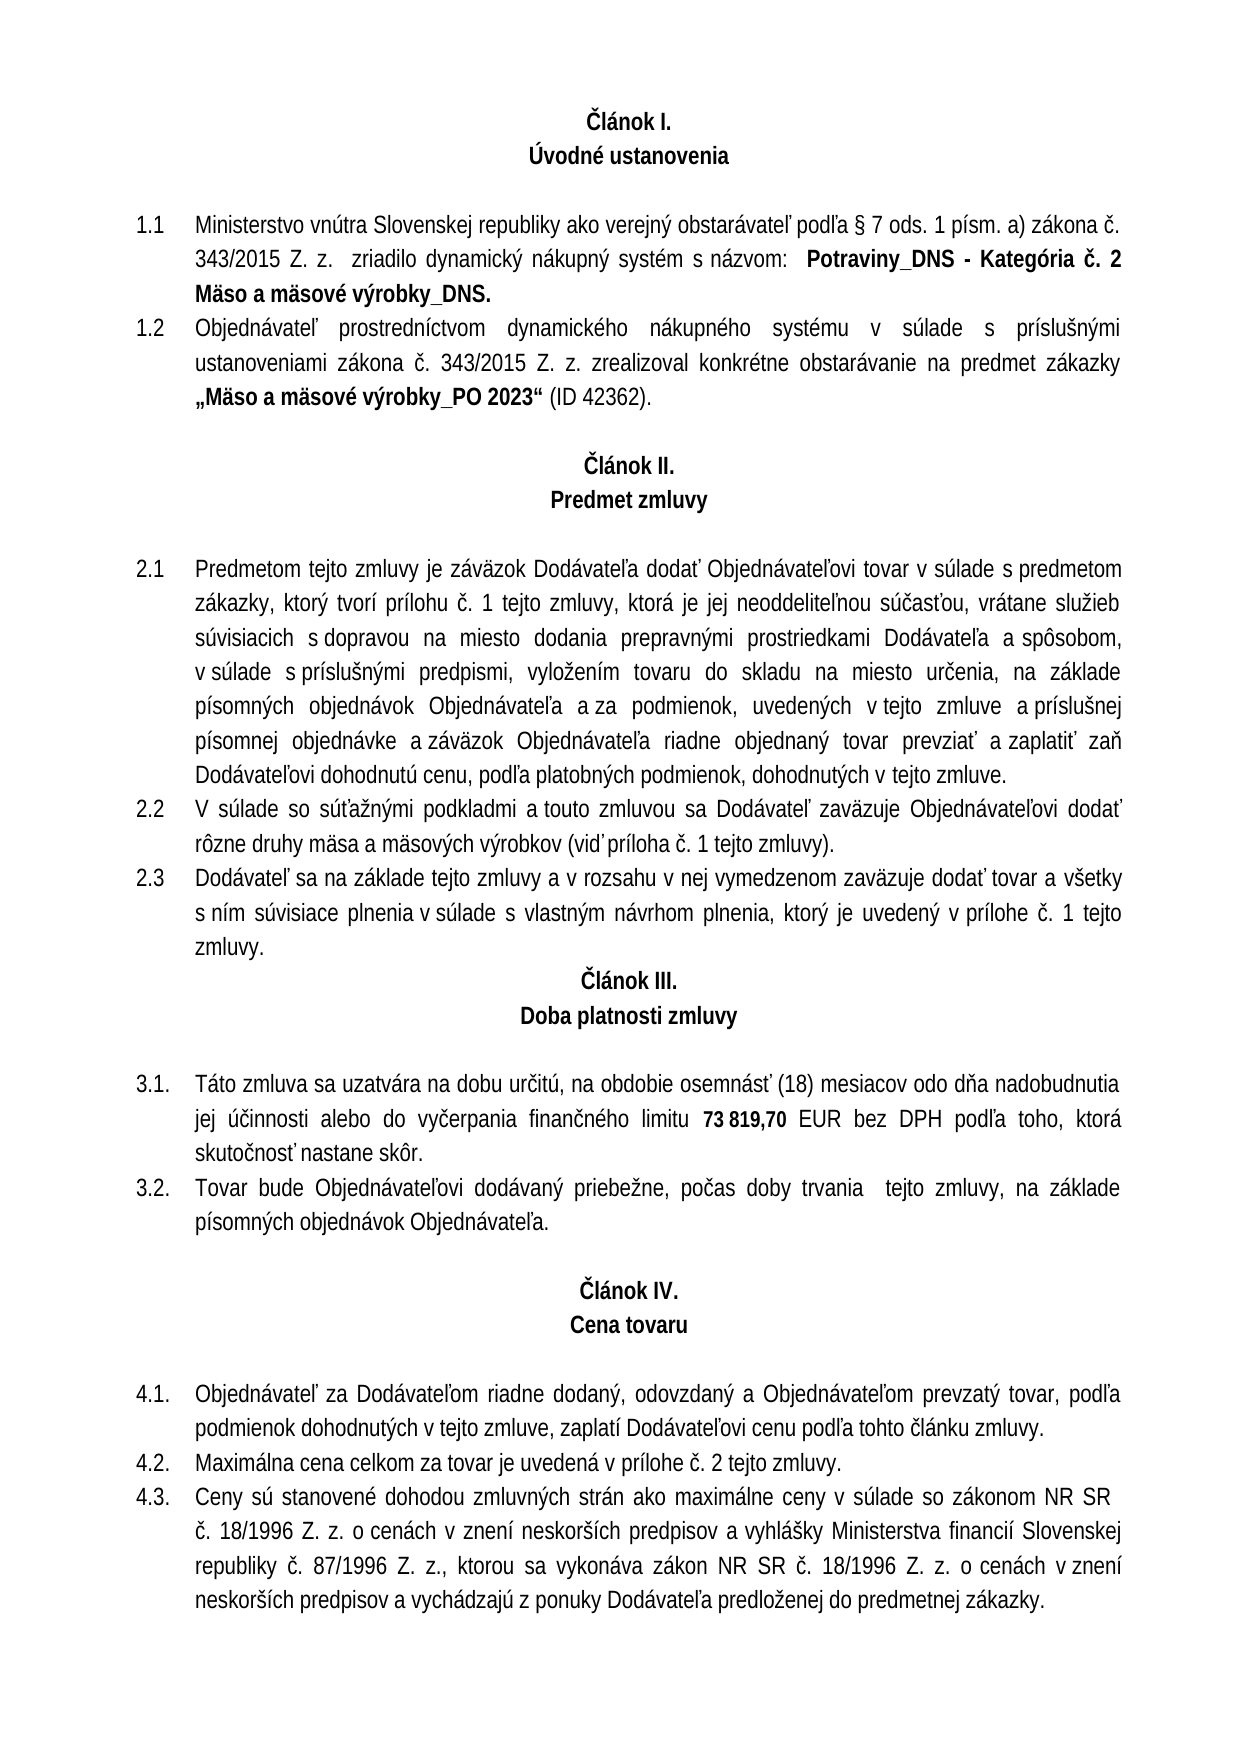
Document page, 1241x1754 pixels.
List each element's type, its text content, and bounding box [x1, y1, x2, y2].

list Táto zmluva sa uzatvára na dobu určitú, na obdobie osemnásť (18) mesiacov odo dňa nadobudnutia jej účinnosti alebo do vyčerpania finančného limitu 73 819,70 EUR bez DPH podľa toho, ktorá skutočnosť nastane skôr. [136, 1069, 1122, 1167]
text Predmet zmluvy [136, 485, 1122, 514]
text Článok IV. [136, 1276, 1122, 1304]
list Predmetom tejto zmluvy je záväzok Dodávateľa dodať Objednávateľovi tovar v súlade s predmetom zákazky, ktorý tvorí prílohu č. 1 tejto zmluvy, ktorá je jej neoddeliteľnou súčasťou, vrátane služieb súvisiacich s dopravou na miesto dodania prepravnými prostriedkami Dodávateľa a spôsobom, v súlade s príslušnými predpismi, vyložením tovaru do skladu na miesto určenia, na základe písomných objednávok Objednávateľa a za podmienok, uvedených v tejto zmluve a príslušnej písomnej objednávke a záväzok Objednávateľa riadne objednaný tovar prevziať a zaplatiť zaň Dodávateľovi dohodnutú cenu, podľa platobných podmienok, dohodnutých v tejto zmluve. [136, 554, 1122, 789]
text Cena tovaru [136, 1310, 1122, 1339]
list Maximálna cena celkom za tovar je uvedená v prílohe č. 2 tejto zmluvy. [136, 1448, 1122, 1476]
text Úvodné ustanovenia [136, 141, 1122, 170]
list Tovar bude Objednávateľovi dodávaný priebežne, počas doby trvania tejto zmluvy, na základe písomných objednávok Objednávateľa. [136, 1173, 1122, 1236]
text Doba platnosti zmluvy [136, 1001, 1122, 1029]
list Dodávateľ sa na základe tejto zmluvy a v rozsahu v nej vymedzenom zaväzuje dodať tovar a všetky s ním súvisiace plnenia v súlade s vlastným návrhom plnenia, ktorý je uvedený v prílohe č. 1 tejto zmluvy. [136, 863, 1122, 961]
list V súlade so súťažnými podkladmi a touto zmluvou sa Dodávateľ zaväzuje Objednávateľovi dodať rôzne druhy mäsa a mäsových výrobkov (viď príloha č. 1 tejto zmluvy). [136, 794, 1122, 857]
list Objednávateľ za Dodávateľom riadne dodaný, odovzdaný a Objednávateľom prevzatý tovar, podľa podmienok dohodnutých v tejto zmluve, zaplatí Dodávateľovi cenu podľa tohto článku zmluvy. [136, 1379, 1122, 1442]
list Ministerstvo vnútra Slovenskej republiky ako verejný obstarávateľ podľa § 7 ods. 1 písm. a) zákona č. 343/2015 Z. z. zriadilo dynamický nákupný systém s názvom: Potraviny_DNS - Kategória č. 2 Mäso a mäsové výrobky_DNS. [136, 210, 1122, 307]
text Článok I. [136, 107, 1122, 136]
text Článok III. [136, 966, 1122, 995]
list Objednávateľ prostredníctvom dynamického nákupného systému v súlade s príslušnými ustanoveniami zákona č. 343/2015 Z. z. zrealizoval konkrétne obstarávanie na predmet zákazky „Mäso a mäsové výrobky_PO 2023“ (ID 42362). [136, 313, 1122, 411]
text Článok II. [136, 451, 1122, 479]
list Ceny sú stanovené dohodou zmluvných strán ako maximálne ceny v súlade so zákonom NR SR č. 18/1996 Z. z. o cenách v znení neskorších predpisov a vyhlášky Ministerstva financií Slovenskej republiky č. 87/1996 Z. z., ktorou sa vykonáva zákon NR SR č. 18/1996 Z. z. o cenách v znení neskorších predpisov a vychádzajú z ponuky Dodávateľa predloženej do predmetnej zákazky. [136, 1482, 1122, 1614]
